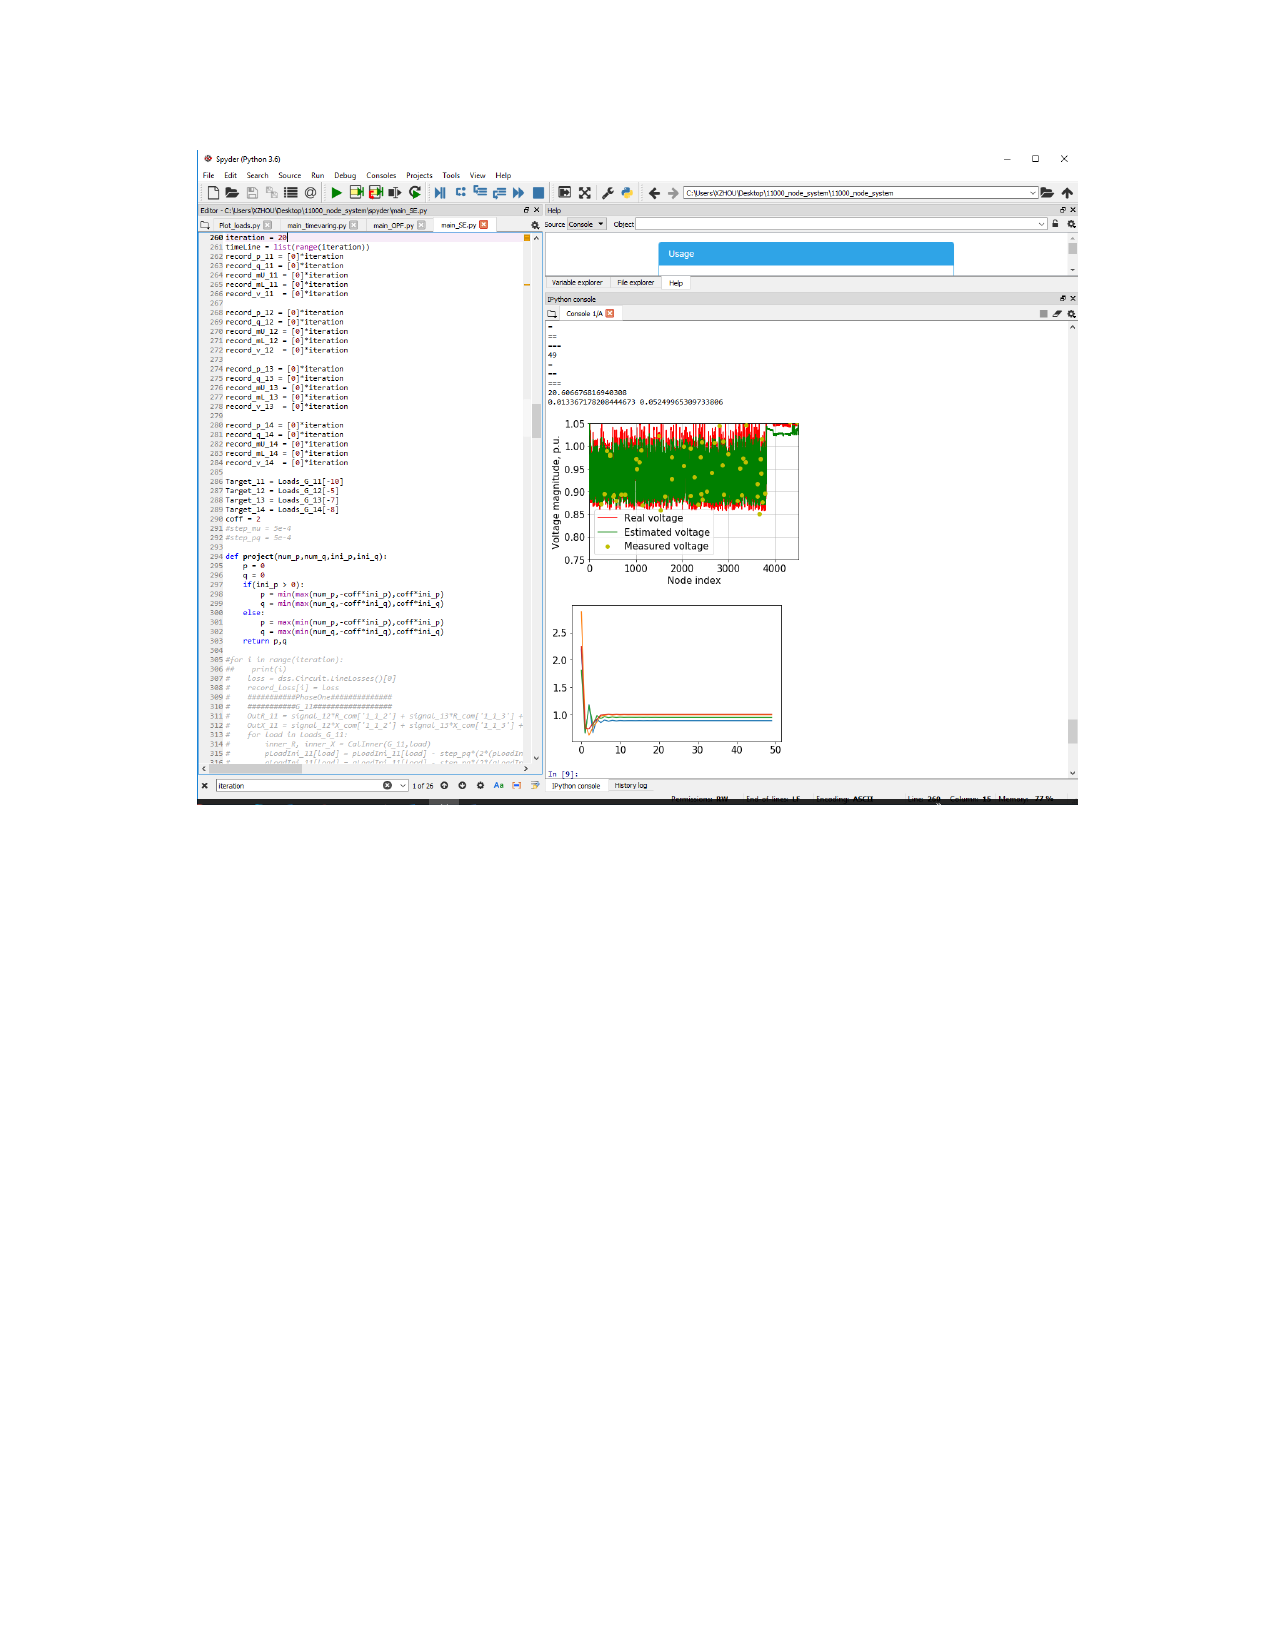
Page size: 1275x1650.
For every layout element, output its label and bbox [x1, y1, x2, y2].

picture [197, 150, 1078, 805]
